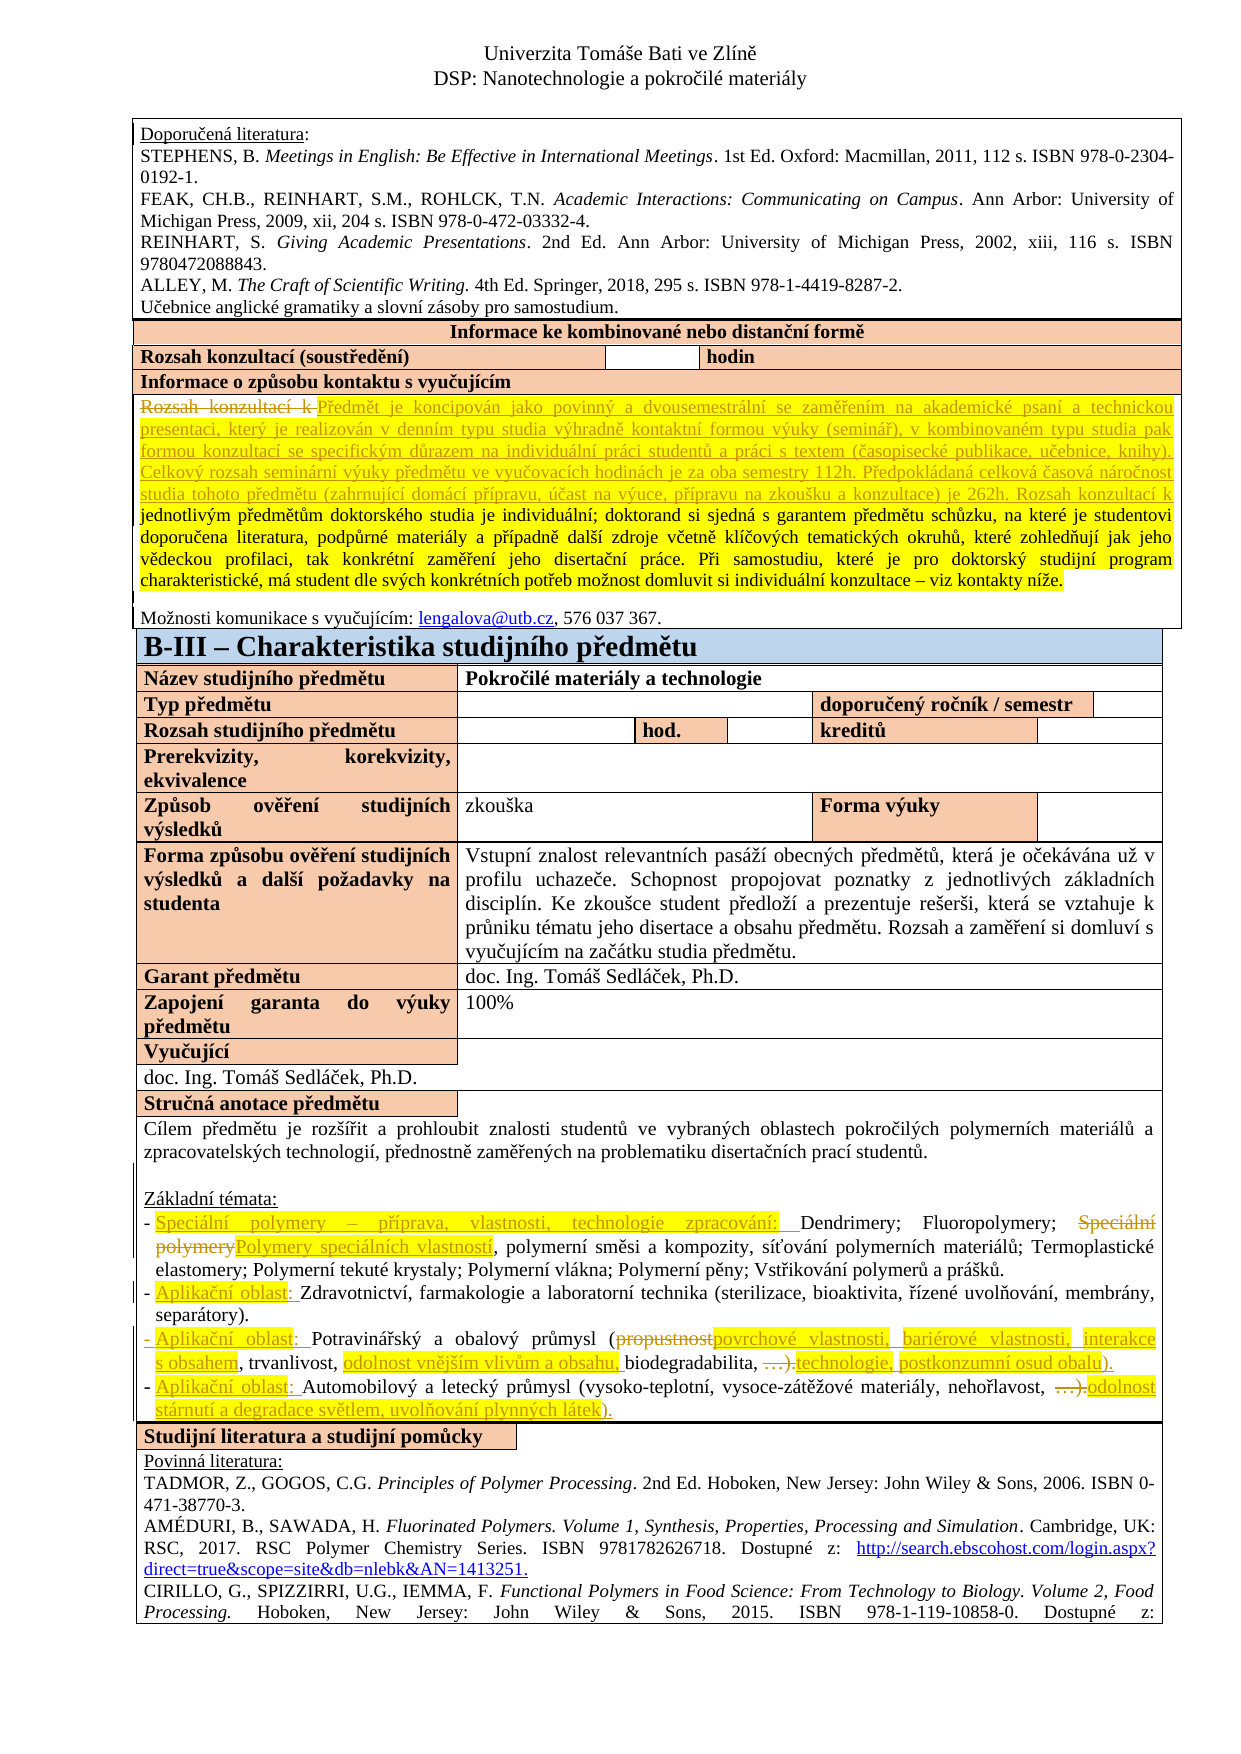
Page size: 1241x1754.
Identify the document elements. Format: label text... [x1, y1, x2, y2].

table_cell Garant předmětu [137, 964, 457, 989]
table_cell [517, 1424, 1162, 1449]
table_cell [458, 1039, 1162, 1064]
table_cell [137, 1449, 1162, 1623]
table_cell doc. Ing. Tomáš Sedláček, Ph.D. [458, 964, 1162, 989]
table_cell [728, 718, 812, 743]
table_cell jednotlivým předmětům doktorského studia je individuální; doktorand si sjedná s garantem předmětu schůzku, na které je studentovi doporučena literatura, podpůrné materiály a případně další zdroje včetně klíčových tematických okruhů, které zohledňují jak jeho vědeckou profilaci, tak konkrétní zaměření jeho disertační práce. Při samostudiu, které je pro doktorský studijní program charakteristické, má student dle svých konkrétních potřeb možnost domluvit si individuální konzultace – viz kontakty níže. Možnosti komunikace s vyučujícím: lengalova@utb.cz, 576 037 367. [133, 395, 1181, 628]
table_cell [458, 718, 634, 743]
table_cell doc. Ing. Tomáš Sedláček, Ph.D. [137, 1064, 1162, 1090]
table_cell Typ předmětu [137, 692, 457, 717]
table_cell hod. [636, 718, 727, 743]
table_cell Způsob ověření studijních výsledků [137, 793, 457, 841]
table_cell Informace o způsobu kontaktu s vyučujícím [133, 370, 1181, 394]
table_cell zkouška [458, 793, 812, 841]
table_cell B-III – Charakteristika studijního předmětu [137, 629, 1162, 663]
table_cell [1038, 793, 1162, 841]
table_cell Cílem předmětu je rozšířit a prohloubit znalosti studentů ve vybraných oblastech pokročilých polymerních materiálů a zpracovatelských technologií, přednostně zaměřených na problematiku disertačních prací studentů. Základní témata: Dendrimery; Fluoropolymery; , polymerní směsi a kompozity, síťování polymerních materiálů; Termoplastické elastomery; Polymerní tekuté krystaly; Polymerní vlákna; Polymerní pěny; Vstřikování polymerů a prášků. Zdravotnictví, farmakologie a laboratorní technika (sterilizace, bioaktivita, řízené uvolňování, membrány, separátory). Potravinářský a obalový průmysl (, trvanlivost, biodegradabilita, Automobilový a letecký průmysl (vysoko-teplotní, vysoce-zátěžové materiály, nehořlavost, [137, 1116, 1162, 1421]
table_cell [133, 119, 1181, 317]
table_cell Pokročilé materiály a technologie [458, 666, 1162, 691]
table_cell Prerekvizity, korekvizity, ekvivalence [137, 744, 457, 792]
table_cell Vstupní znalost relevantních pasáží obecných předmětů, která je očekávána už v profilu uchazeče. Schopnost propojovat poznatky z jednotlivých základních disciplín. Ke zkoušce student předloží a prezentuje rešerši, která se vztahuje k průniku tématu jeho disertace a obsahu předmětu. Rozsah a zaměření si domluví s vyučujícím na začátku studia předmětu. [458, 843, 1162, 963]
table_cell Studijní literatura a studijní pomůcky [137, 1424, 516, 1449]
table_cell [1038, 718, 1162, 743]
table_cell doporučený ročník / semestr [813, 692, 1093, 717]
table_cell Zapojení garanta do výuky předmětu [137, 990, 457, 1038]
table_cell Rozsah studijního předmětu [137, 718, 457, 743]
table_cell hodin [700, 346, 1181, 369]
table_cell kreditů [813, 718, 1037, 743]
table_cell Stručná anotace předmětu [137, 1091, 457, 1116]
table_cell Název studijního předmětu [137, 666, 457, 691]
table_cell [1094, 692, 1162, 717]
table_cell 100% [458, 990, 1162, 1038]
table_cell [606, 346, 699, 369]
table_cell Forma způsobu ověření studijních výsledků a další požadavky na studenta [137, 843, 457, 963]
table_cell [458, 692, 812, 717]
table_cell Vyučující [137, 1039, 457, 1064]
table_cell [458, 1091, 1162, 1116]
table_cell Forma výuky [813, 793, 1037, 841]
table_cell [458, 744, 1162, 792]
table_cell Rozsah konzultací (soustředění) [133, 346, 605, 369]
table_cell Informace ke kombinované nebo distanční formě [134, 321, 1181, 344]
